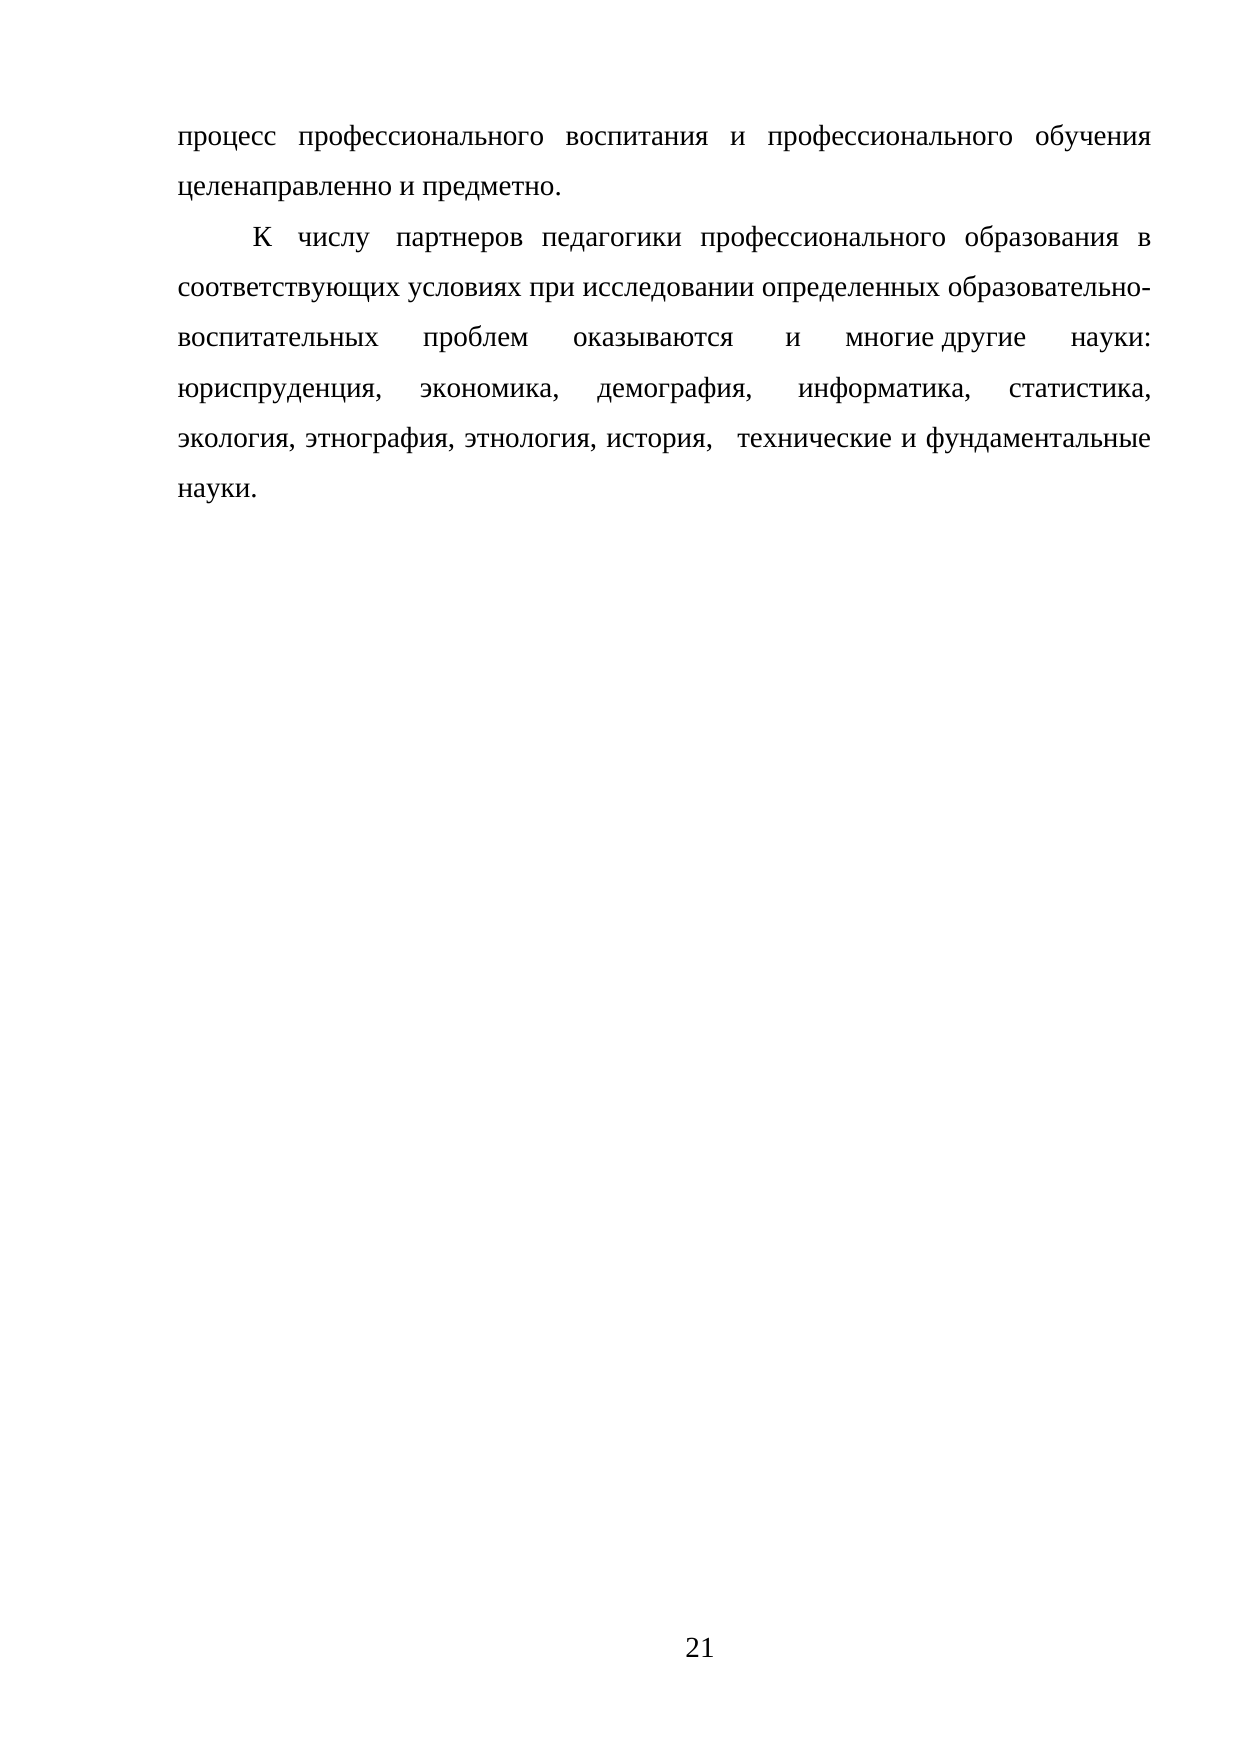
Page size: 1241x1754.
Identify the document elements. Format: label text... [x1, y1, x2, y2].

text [177, 118, 1152, 202]
text К числу партнеров педагогики профессионального образования в соответствующих условиях при исследовании определенных образовательно-воспитательных проблем оказываются и многие другие науки: юриспруденция, экономика, демография, информатика, статистика, экология, этнография, этнология, история, технические и фундаментальные науки. [177, 219, 1152, 504]
